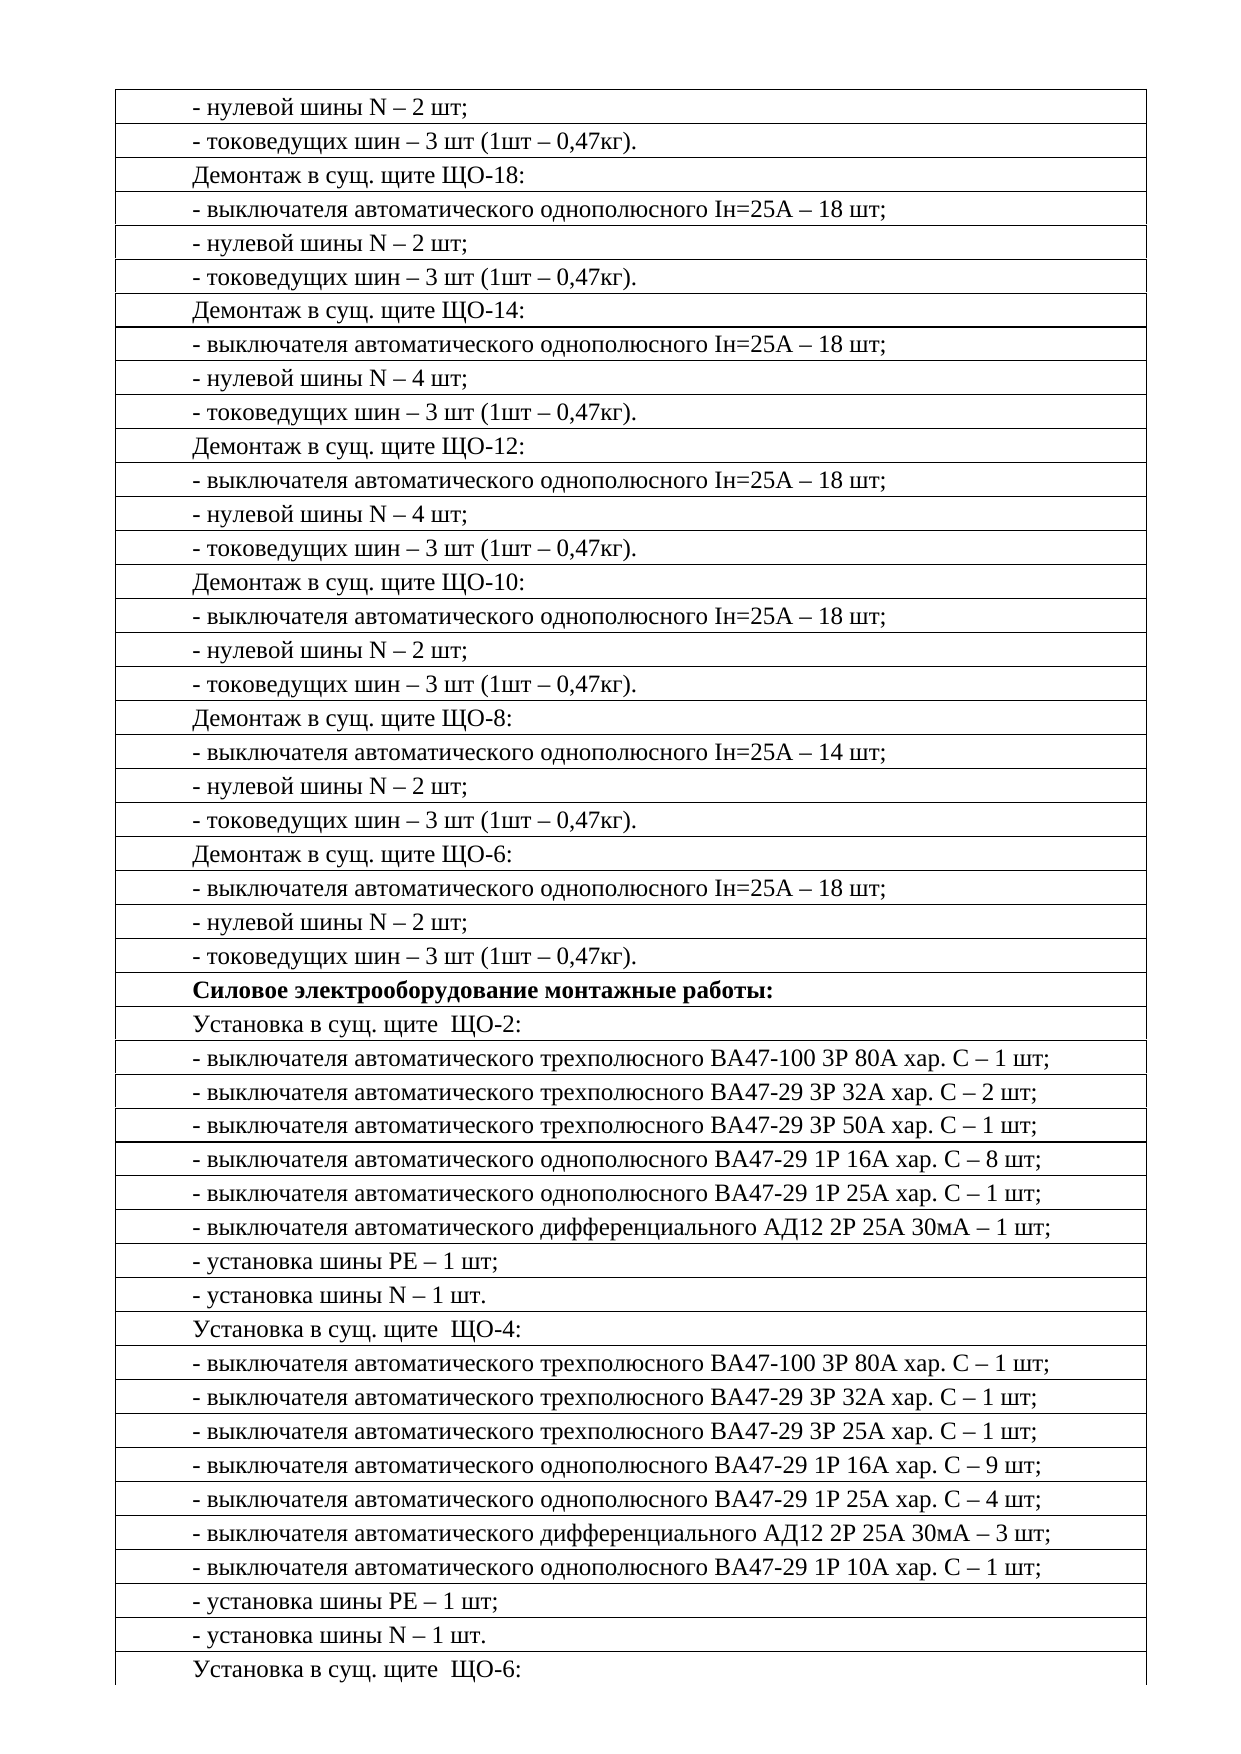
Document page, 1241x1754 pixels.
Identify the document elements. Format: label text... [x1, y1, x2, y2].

text - выключателя автоматического однополюсного ВА47-29 1Р 25A хар. С – 1 шт; [116, 1176, 1146, 1209]
text - нулевой шины N – 2 шт; [116, 633, 1146, 666]
text - выключателя автоматического однополюсного ВА47-29 1Р 16A хар. С – 8 шт; [116, 1143, 1146, 1175]
text - выключателя автоматического трехполюсного ВА47-100 3Р 80A хар. С – 1 шт; [116, 1346, 1146, 1379]
text - токоведущих шин – 3 шт (1шт – 0,47кг). [116, 531, 1146, 564]
text Установка в сущ. щите ЩО-4: [116, 1312, 1146, 1345]
text - выключателя автоматического однополюсного Iн=25А – 18 шт; [116, 463, 1146, 496]
text - выключателя автоматического однополюсного Iн=25А – 18 шт; [116, 871, 1146, 904]
text - выключателя автоматического трехполюсного ВА47-29 3Р 32A хар. С – 2 шт; [116, 1075, 1146, 1107]
text Демонтаж в сущ. щите ЩО-8: [116, 701, 1146, 734]
text Демонтаж в сущ. щите ЩО-18: [116, 158, 1146, 191]
text - нулевой шины N – 2 шт; [116, 226, 1146, 258]
text Демонтаж в сущ. щите ЩО-14: [116, 294, 1146, 326]
text - выключателя автоматического однополюсного Iн=25А – 18 шт; [116, 328, 1146, 360]
text Демонтаж в сущ. щите ЩО-6: [116, 837, 1146, 870]
text - выключателя автоматического дифференциального АД12 2Р 25А 30мА – 1 шт; [116, 1210, 1146, 1243]
text - нулевой шины N – 2 шт; [116, 769, 1146, 802]
text - выключателя автоматического однополюсного ВА47-29 1Р 16A хар. С – 9 шт; [116, 1448, 1146, 1481]
text - токоведущих шин – 3 шт (1шт – 0,47кг). [116, 395, 1146, 428]
text - выключателя автоматического однополюсного ВА47-29 1Р 25A хар. С – 4 шт; [116, 1482, 1146, 1515]
text Силовое электрооборудование монтажные работы: [116, 973, 1146, 1006]
text - токоведущих шин – 3 шт (1шт – 0,47кг). [116, 939, 1146, 972]
text Демонтаж в сущ. щите ЩО-12: [116, 429, 1146, 462]
text - нулевой шины N – 4 шт; [116, 497, 1146, 530]
text - установка шины РЕ – 1 шт; [116, 1584, 1146, 1617]
text - выключателя автоматического трехполюсного ВА47-29 3Р 25A хар. С – 1 шт; [116, 1414, 1146, 1447]
text - выключателя автоматического однополюсного ВА47-29 1Р 10A хар. С – 1 шт; [116, 1550, 1146, 1583]
text - токоведущих шин – 3 шт (1шт – 0,47кг). [116, 667, 1146, 700]
text - нулевой шины N – 2 шт; [116, 905, 1146, 938]
text - нулевой шины N – 2 шт; [116, 90, 1146, 123]
text Демонтаж в сущ. щите ЩО-10: [116, 565, 1146, 598]
text Установка в сущ. щите ЩО-2: [116, 1007, 1146, 1039]
text - выключателя автоматического трехполюсного ВА47-29 3Р 32A хар. С – 1 шт; [116, 1380, 1146, 1413]
text - выключателя автоматического однополюсного Iн=25А – 18 шт; [116, 192, 1146, 224]
text - выключателя автоматического трехполюсного ВА47-29 3Р 50A хар. С – 1 шт; [116, 1109, 1146, 1141]
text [116, 260, 1146, 292]
text - выключателя автоматического трехполюсного ВА47-100 3Р 80A хар. С – 1 шт; [116, 1041, 1146, 1073]
text - токоведущих шин – 3 шт (1шт – 0,47кг). [116, 803, 1146, 836]
text - выключателя автоматического однополюсного Iн=25А – 18 шт; [116, 599, 1146, 632]
text - выключателя автоматического дифференциального АД12 2Р 25А 30мА – 3 шт; [116, 1516, 1146, 1549]
text - выключателя автоматического однополюсного Iн=25А – 14 шт; [116, 735, 1146, 768]
text - установка шины РЕ – 1 шт; [116, 1244, 1146, 1277]
text - нулевой шины N – 4 шт; [116, 361, 1146, 394]
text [116, 124, 1146, 157]
text - установка шины N – 1 шт. [116, 1618, 1146, 1651]
text Установка в сущ. щите ЩО-6: [116, 1652, 1146, 1685]
text - установка шины N – 1 шт. [116, 1278, 1146, 1311]
